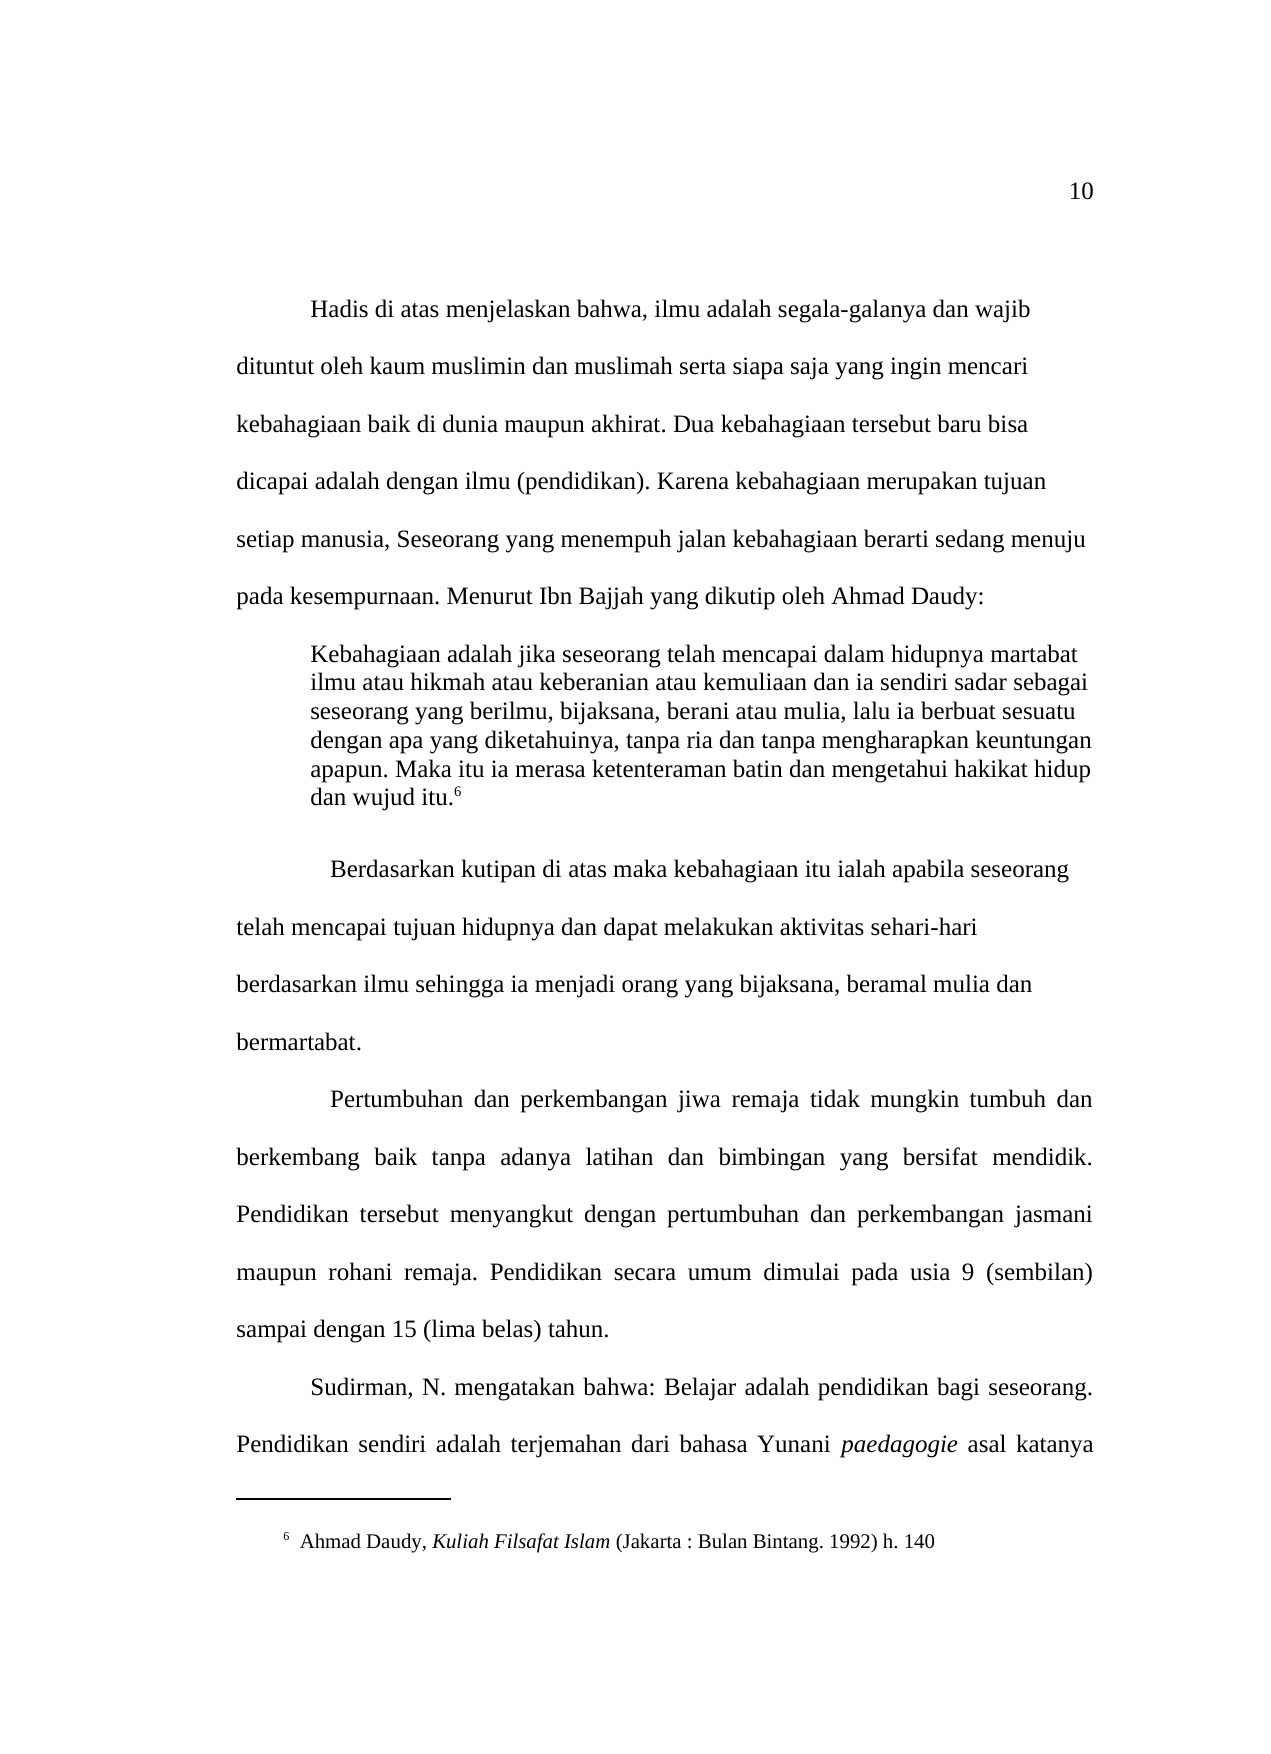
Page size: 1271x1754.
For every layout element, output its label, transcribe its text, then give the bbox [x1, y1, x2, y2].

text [236, 1372, 1094, 1458]
text Pertumbuhan dan perkembangan jiwa remaja tidak mungkin tumbuh dan berkembang baik tanpa adanya latihan dan bimbingan yang bersifat mendidik. Pendidikan tersebut menyangkut dengan pertumbuhan dan perkembangan jasmani maupun rohani remaja. Pendidikan secara umum dimulai pada usia 9 (sembilan) sampai dengan 15 (lima belas) tahun. [236, 1084, 1094, 1343]
text Kebahagiaan adalah jika seseorang telah mencapai dalam hidupnya martabat ilmu atau hikmah atau keberanian atau kemuliaan dan ia sendiri sadar sebagai seseorang yang berilmu, bijaksana, berani atau mulia, lalu ia berbuat sesuatu dengan apa yang diketahuinya, tanpa ria dan tanpa mengharapkan keuntungan apapun. Maka itu ia merasa ketenteraman batin dan mengetahui hakikat hidup dan wujud itu. [310, 639, 1094, 811]
text Berdasarkan kutipan di atas maka kebahagiaan itu ialah apabila seseorang telah mencapai tujuan hidupnya dan dapat melakukan aktivitas sehari-hari berdasarkan ilmu sehingga ia menjadi orang yang bijaksana, beramal mulia dan bermartabat. [236, 854, 1094, 1056]
text Hadis di atas menjelaskan bahwa, ilmu adalah segala-galanya dan wajib dituntut oleh kaum muslimin dan muslimah serta siapa saja yang ingin mencari kebahagiaan baik di dunia maupun akhirat. Dua kebahagiaan tersebut baru bisa dicapai adalah dengan ilmu (pendidikan). Karena kebahagiaan merupakan tujuan setiap manusia, Seseorang yang menempuh jalan kebahagiaan berarti sedang menuju pada kesempurnaan. Menurut Ibn Bajjah yang dikutip oleh Ahmad Daudy: [236, 294, 1094, 610]
